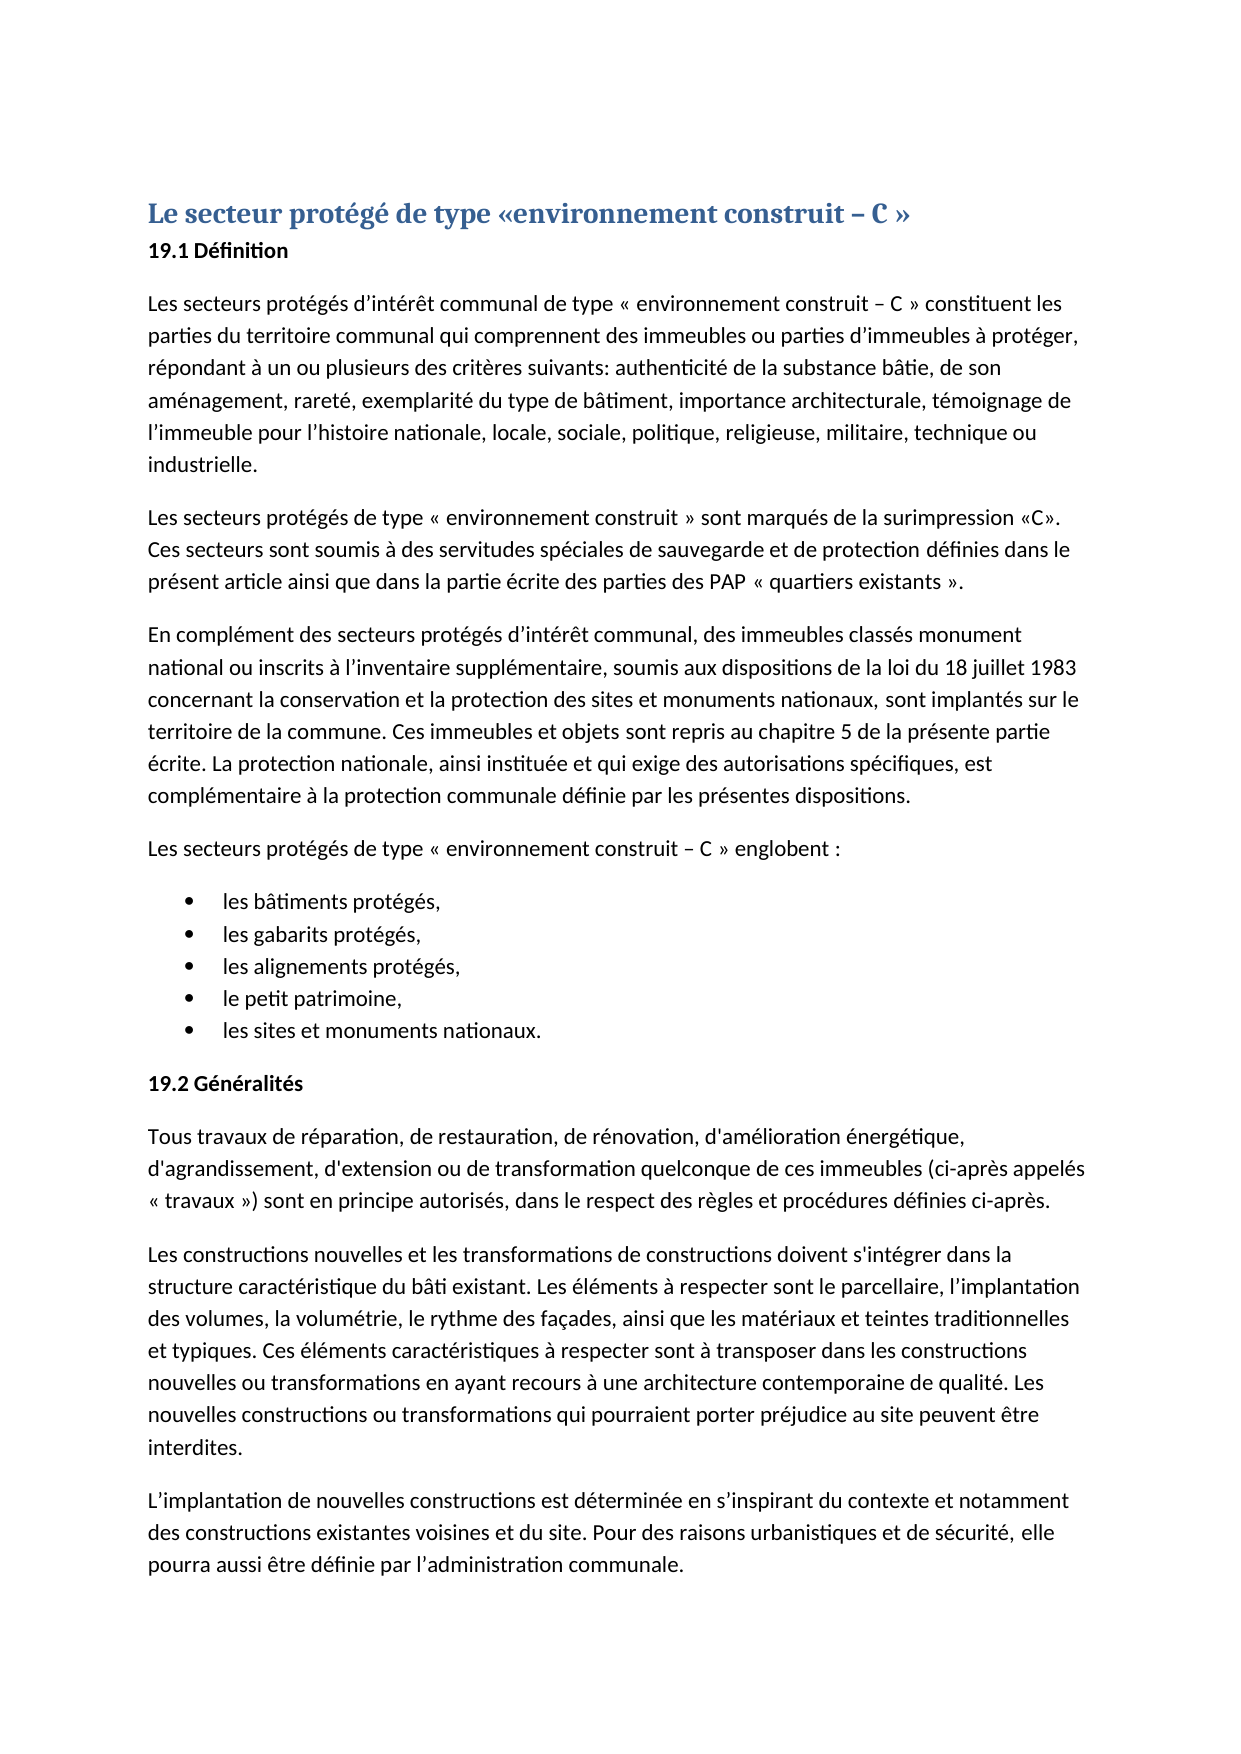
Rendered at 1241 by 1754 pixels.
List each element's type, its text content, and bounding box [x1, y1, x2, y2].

text Les constructions nouvelles et les transformations de constructions doivent s'intégrer dans la structure caractéristique du bâti existant. Les éléments à respecter sont le parcellaire, l’implantation des volumes, la volumétrie, le rythme des façades, ainsi que les matériaux et teintes traditionnelles et typiques. Ces éléments caractéristiques à respecter sont à transposer dans les constructions nouvelles ou transformations en ayant recours à une architecture contemporaine de qualité. Les nouvelles constructions ou transformations qui pourraient porter préjudice au site peuvent être interdites. [148, 1240, 1093, 1461]
subtitle Le secteur protégé de type «environnement construit – C » [148, 198, 1093, 231]
text Tous travaux de réparation, de restauration, de rénovation, d'amélioration énergétique, d'agrandissement, d'extension ou de transformation quelconque de ces immeubles (ci-après appelés « travaux ») sont en principe autorisés, dans le respect des règles et procédures définies ci-après. [148, 1122, 1093, 1215]
text 19.2 Généralités [148, 1069, 1093, 1097]
list les sites et monuments nationaux. [185, 1016, 1093, 1044]
list les bâtiments protégés, [185, 887, 1093, 916]
text Les secteurs protégés d’intérêt communal de type « environnement construit – C » constituent les parties du territoire communal qui comprennent des immeubles ou parties d’immeubles à protéger, répondant à un ou plusieurs des critères suivants: authenticité de la substance bâtie, de son aménagement, rareté, exemplarité du type de bâtiment, importance architecturale, témoignage de l’immeuble pour l’histoire nationale, locale, sociale, politique, religieuse, militaire, technique ou industrielle. [148, 289, 1093, 478]
text Les secteurs protégés de type « environnement construit – C » englobent : [148, 834, 1093, 862]
text L’implantation de nouvelles constructions est déterminée en s’inspirant du contexte et notamment des constructions existantes voisines et du site. Pour des raisons urbanistiques et de sécurité, elle pourra aussi être définie par l’administration communale. [148, 1486, 1093, 1578]
list les gabarits protégés, [185, 920, 1093, 948]
list les alignements protégés, [185, 952, 1093, 980]
list le petit patrimoine, [185, 984, 1093, 1012]
text Les secteurs protégés de type « environnement construit » sont marqués de la surimpression «C». Ces secteurs sont soumis à des servitudes spéciales de sauvegarde et de protection définies dans le présent article ainsi que dans la partie écrite des parties des PAP « quartiers existants ». [148, 503, 1093, 596]
text En complément des secteurs protégés d’intérêt communal, des immeubles classés monument national ou inscrits à l’inventaire supplémentaire, soumis aux dispositions de la loi du 18 juillet 1983 concernant la conservation et la protection des sites et monuments nationaux, sont implantés sur le territoire de la commune. Ces immeubles et objets sont repris au chapitre 5 de la présente partie écrite. La protection nationale, ainsi instituée et qui exige des autorisations spécifiques, est complémentaire à la protection communale définie par les présentes dispositions. [148, 621, 1093, 809]
text 19.1 Définition [148, 236, 1093, 264]
